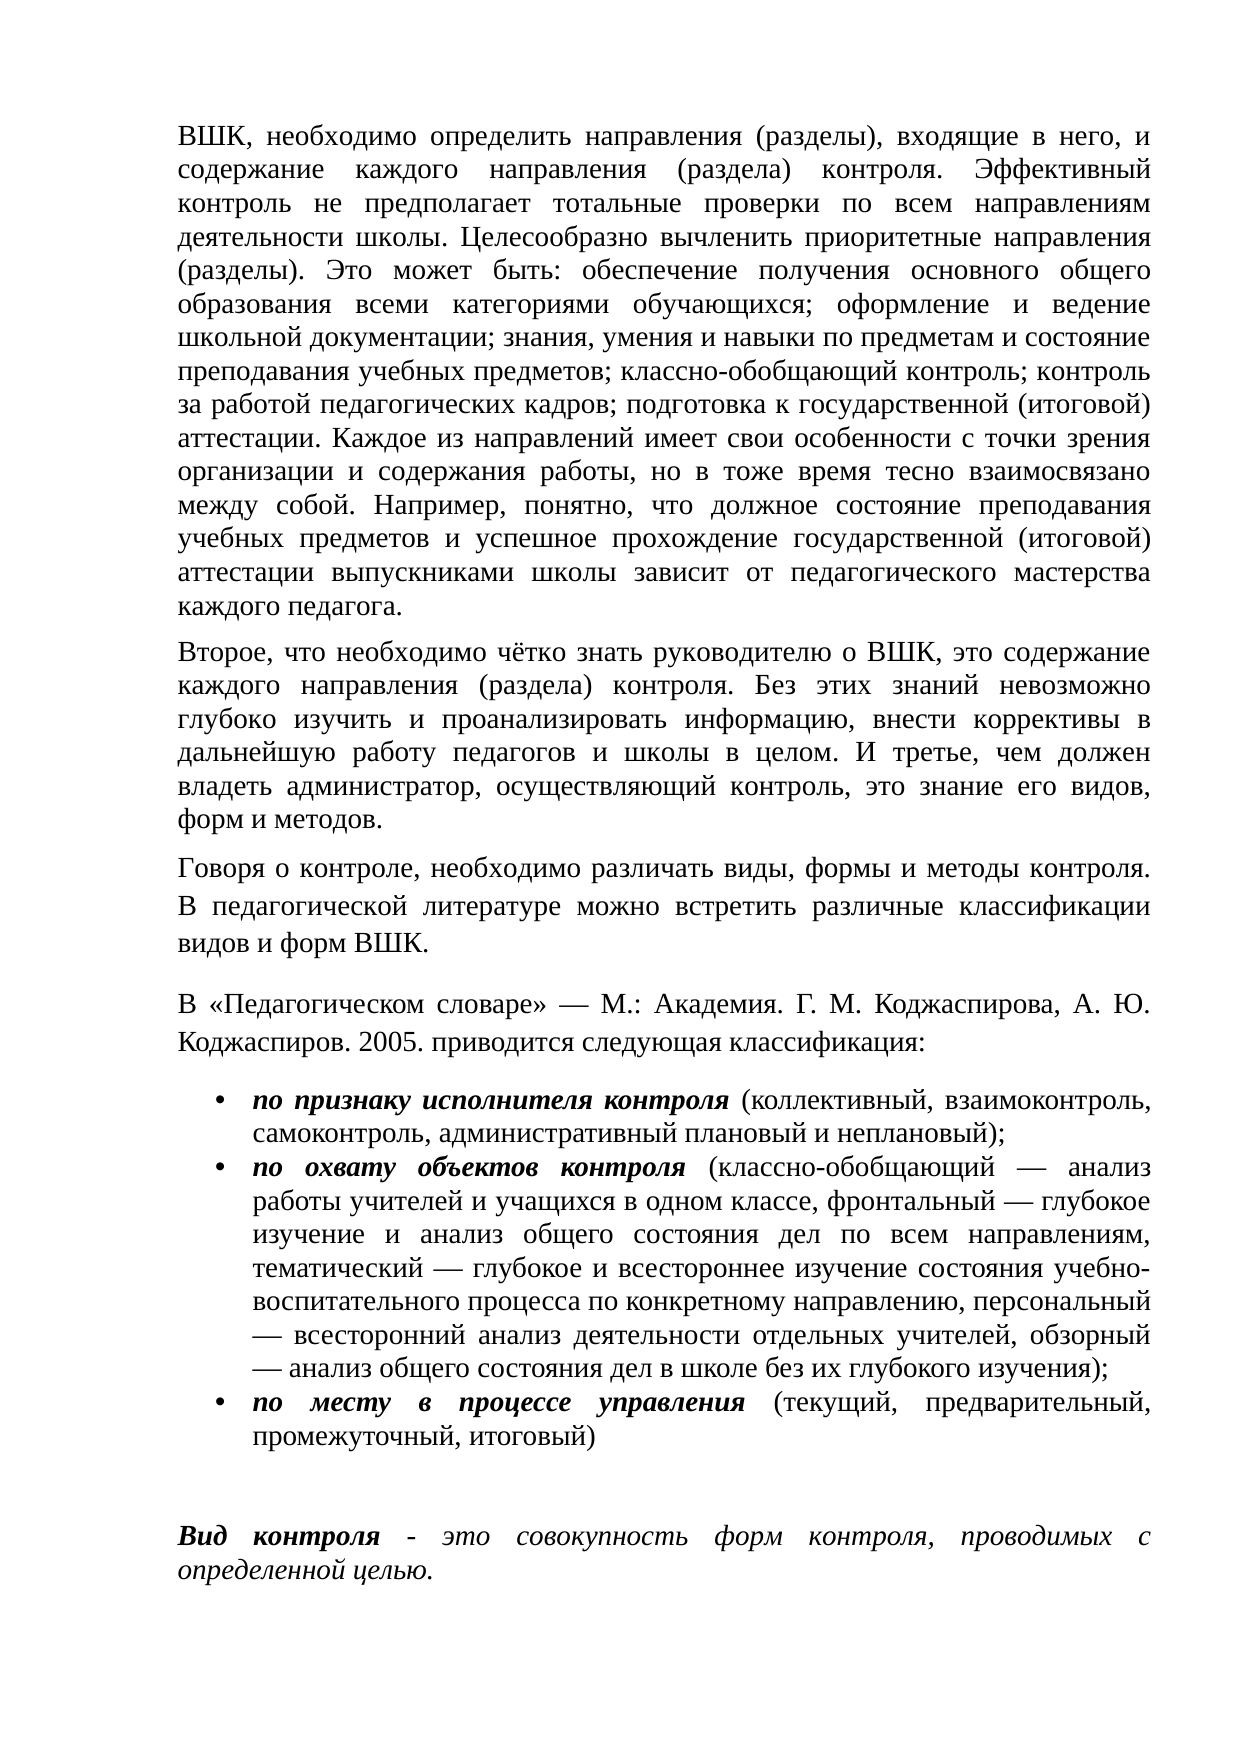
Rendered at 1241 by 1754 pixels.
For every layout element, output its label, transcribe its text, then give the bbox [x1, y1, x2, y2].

text Говоря о контроле, необходимо различать виды, формы и методы контроля. В педагогической литературе можно встретить различные классификации видов и форм ВШК. [177, 847, 1152, 960]
text В «Педагогическом словаре» — М.: Академия. Г. М. Коджаспирова, А. Ю. Коджаспиров. 2005. приводится следующая классификация: [177, 983, 1152, 1058]
text Второе, что необходимо чётко знать руководителю о ВШК, это содержание каждого направления (раздела) контроля. Без этих знаний невозможно глубоко изучить и проанализировать информацию, внести коррективы в дальнейшую работу педагогов и школы в целом. И третье, чем должен владеть администратор, осуществляющий контроль, это знание его видов, форм и методов. [177, 634, 1152, 835]
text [177, 118, 1152, 621]
list по охвату объектов контроля (классно-обобщающий — анализ работы учителей и учащихся в одном классе, фронтальный — глубокое изучение и анализ общего состояния дел по всем направлениям, тематический — глубокое и всестороннее изучение состояния учебно-воспитательного процесса по конкретному направлению, персональный — всесторонний анализ деятельности отдельных учителей, обзорный — анализ общего состояния дел в школе без их глубокого изучения); [215, 1149, 1152, 1384]
list по месту в процессе управления (текущий, предварительный, промежуточный, итоговый) [215, 1384, 1152, 1451]
text Вид контроля - это совокупность форм контроля, проводимых с определенной целью. [177, 1518, 1152, 1585]
list по признаку исполнителя контроля (коллективный, взаимоконтроль, самоконтроль, административный плановый и неплановый); [215, 1082, 1152, 1149]
